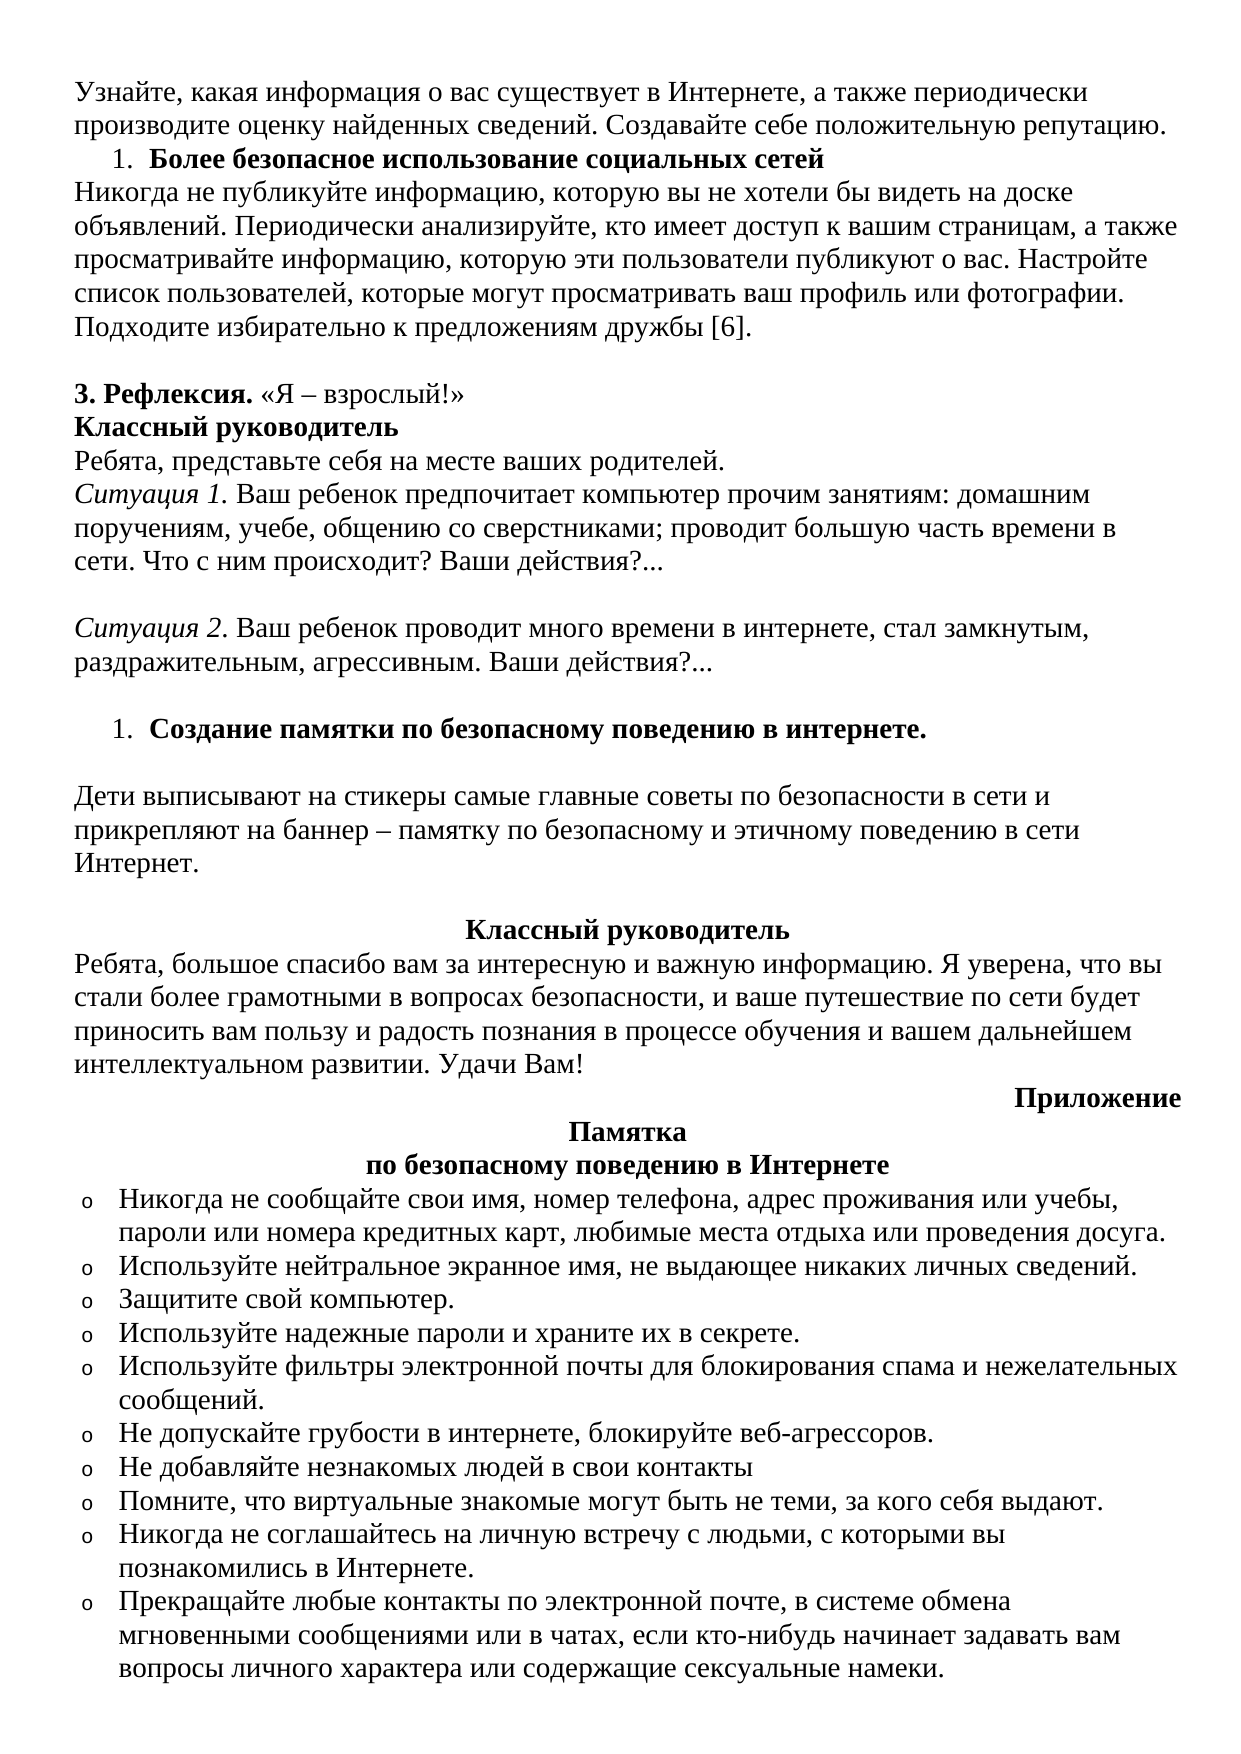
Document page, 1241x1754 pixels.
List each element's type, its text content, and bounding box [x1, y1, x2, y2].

text Классный руководитель [74, 912, 1181, 946]
list Используйте фильтры электронной почты для блокирования спама и нежелательных сообщений. [81, 1348, 1181, 1416]
text по безопасному поведению в Интернете [74, 1147, 1181, 1181]
text Ребята, большое спасибо вам за интересную и важную информацию. Я уверена, что вы стали более грамотными в вопросах безопасности, и ваше путешествие по сети будет приносить вам пользу и радость познания в процессе обучения и вашем дальнейшем интеллектуальном развитии. Удачи Вам! [74, 946, 1181, 1080]
list Более безопасное использование социальных сетей [111, 141, 1181, 174]
text Никогда не публикуйте информацию, которую вы не хотели бы видеть на доске объявлений. Периодически анализируйте, кто имеет доступ к вашим страницам, а также просматривайте информацию, которую эти пользователи публикуют о вас. Настройте список пользователей, которые могут просматривать ваш профиль или фотографии. Подходите избирательно к предложениям дружбы [6]. [74, 174, 1181, 342]
list Используйте нейтральное экранное имя, не выдающее никаких личных сведений. [81, 1248, 1181, 1281]
list Защитите свой компьютер. [81, 1281, 1181, 1315]
text Памятка [74, 1114, 1181, 1147]
list Не допускайте грубости в интернете, блокируйте веб-агрессоров. [81, 1416, 1181, 1449]
text Дети выписывают на стикеры самые главные советы по безопасности в сети и прикрепляют на баннер – памятку по безопасному и этичному поведению в сети Интернет. [74, 778, 1181, 879]
text Классный руководитель [74, 409, 1181, 443]
list Помните, что виртуальные знакомые могут быть не теми, за кого себя выдают. [81, 1483, 1181, 1516]
text Ребята, представьте себя на месте ваших родителей. [74, 443, 1181, 476]
list Никогда не сообщайте свои имя, номер телефона, адрес проживания или учебы, пароли или номера кредитных карт, любимые места отдыха или проведения досуга. [81, 1181, 1181, 1248]
text Ситуация 2. Ваш ребенок проводит много времени в интернете, стал замкнутым, раздражительным, агрессивным. Ваши действия?... [74, 611, 1181, 678]
list Не добавляйте незнакомых людей в свои контакты [81, 1449, 1181, 1483]
list Создание памятки по безопасному поведению в интернете. [111, 711, 1181, 745]
text Узнайте, какая информация о вас существует в Интернете, а также периодически производите оценку найденных сведений. Создавайте себе положительную репутацию. [74, 74, 1181, 141]
list Используйте надежные пароли и храните их в секрете. [81, 1315, 1181, 1348]
text Приложение [74, 1080, 1181, 1114]
text 3. Рефлексия. «Я – взрослый!» [74, 376, 1181, 409]
list Никогда не соглашайтесь на личную встречу с людьми, с которыми вы познакомились в Интернете. [81, 1516, 1181, 1583]
text Ситуация 1. Ваш ребенок предпочитает компьютер прочим занятиям: домашним поручениям, учебе, общению со сверстниками; проводит большую часть времени в сети. Что с ним происходит? Ваши действия?... [74, 476, 1181, 577]
list Прекращайте любые контакты по электронной почте, в системе обмена мгновенными сообщениями или в чатах, если кто-нибудь начинает задавать вам вопросы личного характера или содержащие сексуальные намеки. [81, 1583, 1181, 1684]
